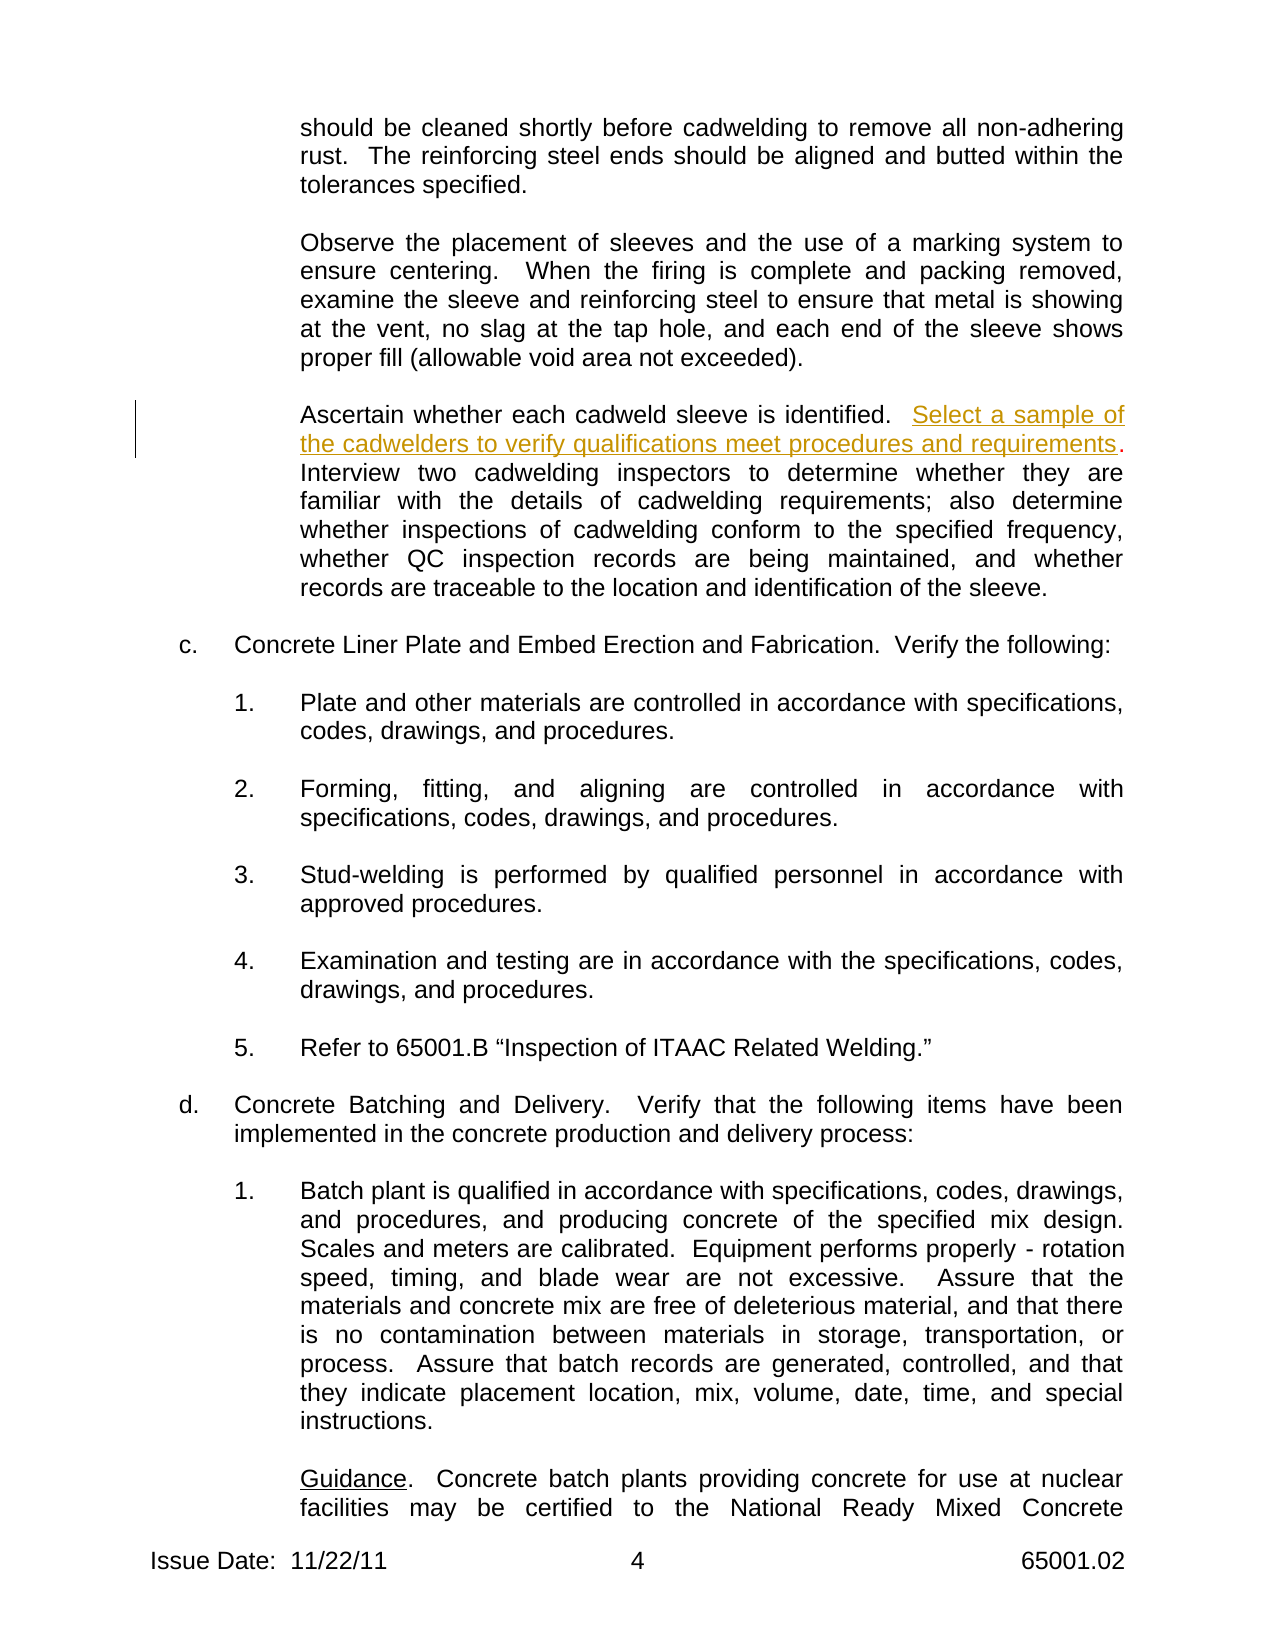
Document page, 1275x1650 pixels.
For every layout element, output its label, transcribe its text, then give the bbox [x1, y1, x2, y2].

list Forming, fitting, and aligning are controlled in accordance with specifications, codes, drawings, and procedures. [234, 774, 1125, 831]
list Refer to 65001.B “Inspection of ITAAC Related Welding.” [234, 1032, 1125, 1061]
list Batch plant is qualified in accordance with specifications, codes, drawings, and procedures, and producing concrete of the specified mix design. Scales and meters are calibrated. Equipment performs properly - rotation speed, timing, and blade wear are not excessive. Assure that the materials and concrete mix are free of deleterious material, and that there is no contamination between materials in storage, transportation, or process. Assure that batch records are generated, controlled, and that they indicate placement location, mix, volume, date, time, and special instructions. [234, 1176, 1125, 1435]
list Concrete Batching and Delivery. Verify that the following items have been implemented in the concrete production and delivery process: [178, 1090, 1125, 1147]
list Examination and testing are in accordance with the specifications, codes, drawings, and procedures. [234, 946, 1125, 1004]
text Ascertain whether each cadweld sleeve is identified. . Interview two cadwelding inspectors to determine whether they are familiar with the details of cadwelding requirements; also determine whether inspections of cadwelding conform to the specified frequency, whether QC inspection records are being maintained, and whether records are traceable to the location and identification of the sleeve. [300, 400, 1125, 601]
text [300, 1464, 1125, 1521]
list Concrete Liner Plate and Embed Erection and Fabrication. Verify the following: [178, 630, 1125, 659]
list Plate and other materials are controlled in accordance with specifications, codes, drawings, and procedures. [234, 687, 1125, 745]
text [300, 112, 1125, 199]
text Observe the placement of sleeves and the use of a marking system to ensure centering. When the firing is complete and packing removed, examine the sleeve and reinforcing steel to ensure that metal is showing at the vent, no slag at the tap hole, and each end of the sleeve shows proper fill (allowable void area not exceeded). [300, 227, 1125, 371]
list Stud-welding is performed by qualified personnel in accordance with approved procedures. [234, 860, 1125, 917]
